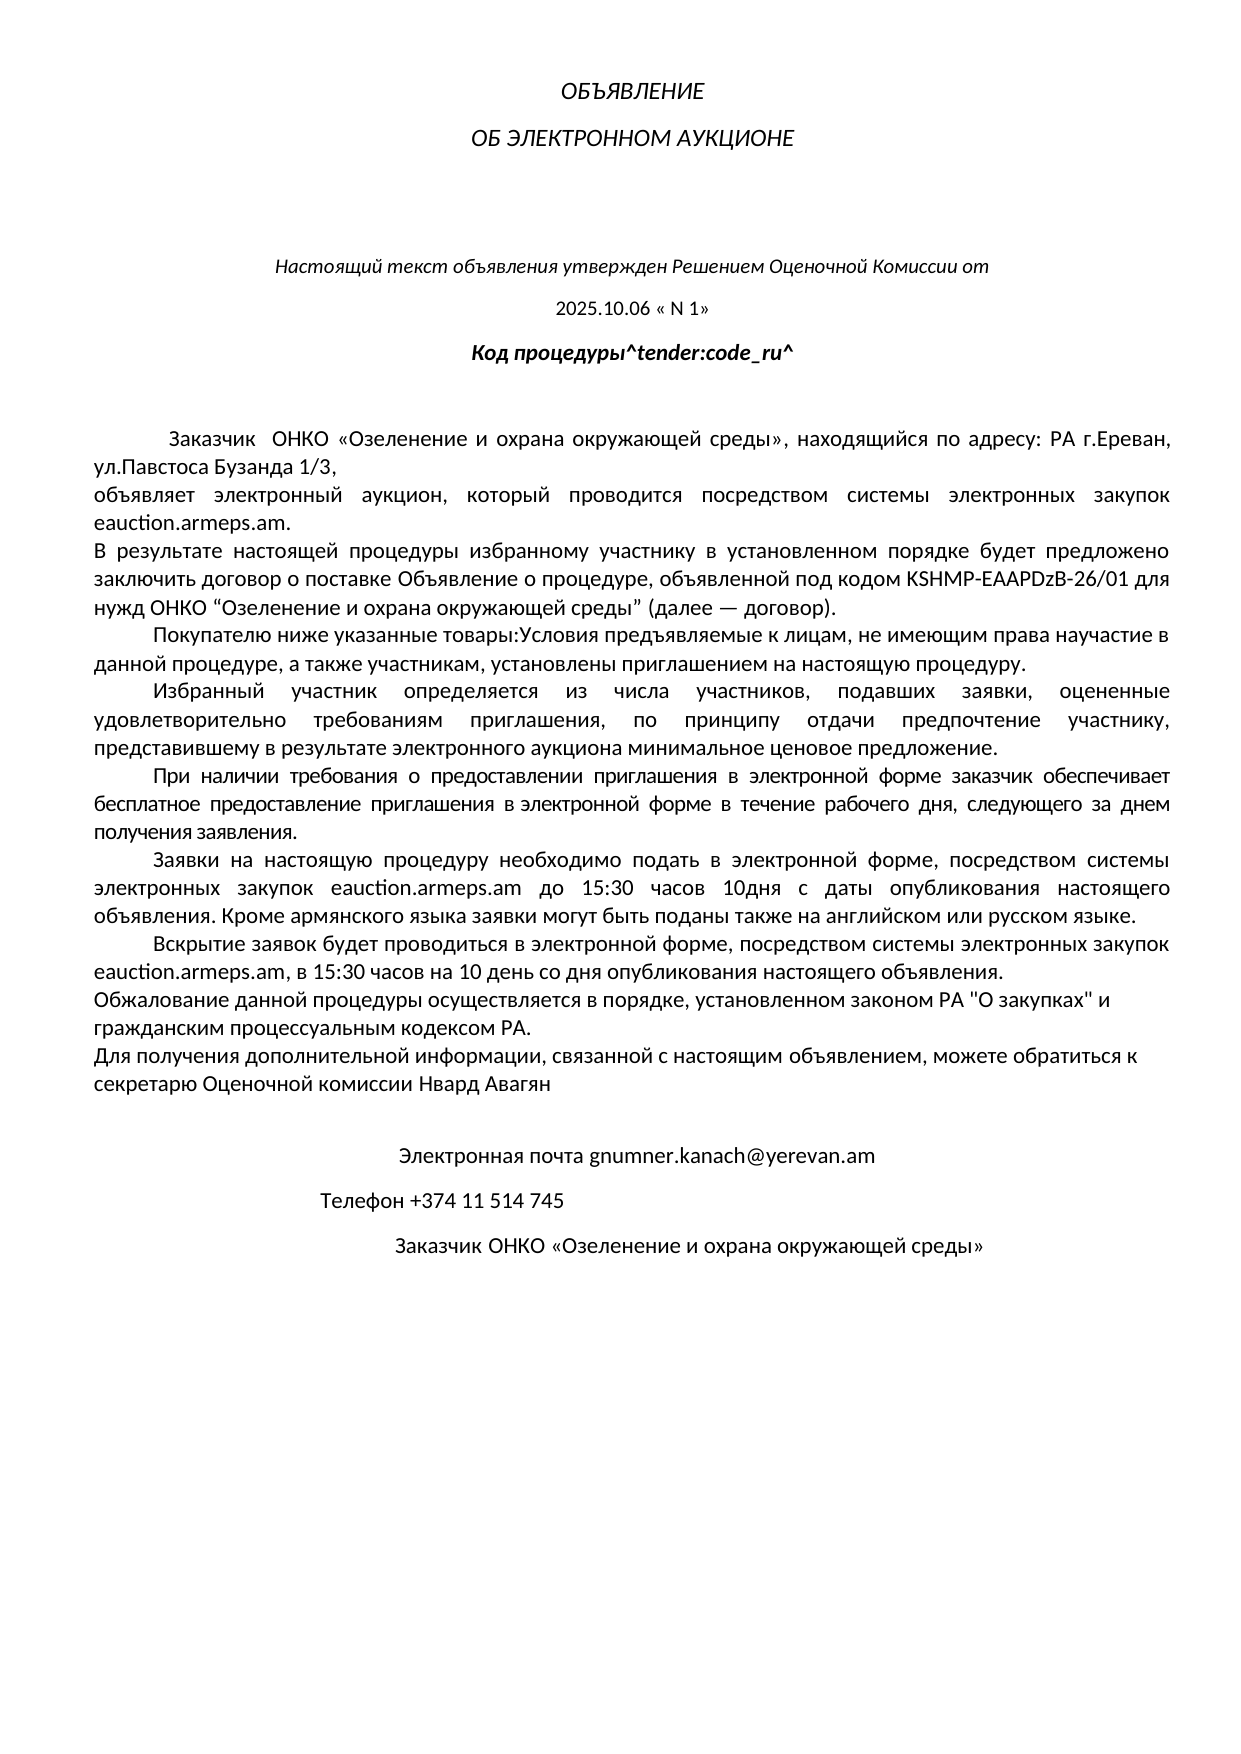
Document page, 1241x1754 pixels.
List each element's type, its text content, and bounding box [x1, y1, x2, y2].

text Настоящий текст объявления утвержден Решением Оценочной Комиссии от [94, 253, 1171, 279]
text Заказчик ОНКО «Озеленение и охрана окружающей среды» [94, 1231, 1172, 1259]
text Код процедуры^tender:code_ru^ [94, 338, 1171, 366]
text ОБЪЯВЛЕНИЕ [94, 75, 1171, 106]
text Электронная почта gnumner.kanach@yerevan.am [94, 1142, 1171, 1170]
text Заказчик ОНКО «Озеленение и охрана окружающей среды», находящийся по адресу: РА г.Ереван, ул.Павстоса Бузанда 1/3, [94, 424, 1171, 481]
text Телефон +374 11 514 745 [271, 1186, 1171, 1214]
text Покупателю ниже указанные товары:Условия предъявляемые к лицам, не имеющим права научастие в данной процедуре, а также участникам, установлены приглашением на настоящую процедуру. [94, 621, 1171, 677]
text В результате настоящей процедуры избранному участнику в установленном порядке будет предложено заключить договор о поставке Объявление о процедуре, объявленной под кодом KSHMP-EAAPDzB-26/01 для нужд ОНКО “Озеленение и охрана окружающей среды” (далее — договор). [94, 537, 1171, 621]
text объявляет электронный аукцион, который проводится посредством системы электронных закупок eauction.armeps.am. [94, 481, 1171, 537]
text Вскрытие заявок будет проводиться в электронной форме, посредством системы электронных закупок eauction.armeps.am, в 15:30 часов на 10 день со дня опубликования настоящего объявления. [94, 929, 1171, 985]
text Заявки на настоящую процедуру необходимо подать в электронной форме, посредством системы электронных закупок eauction.armeps.am до 15:30 часов 10дня с даты опубликования настоящего объявления. Кроме армянского языка заявки могут быть поданы также на английском или русском языке. [94, 845, 1171, 929]
text Обжалование данной процедуры осуществляется в порядке, установленном законом РА "О закупках" и гражданским процессуальным кодексом РА. [94, 985, 1171, 1041]
text 2025.10.06 « N 1» [94, 296, 1171, 321]
text Для получения дополнительной информации, связанной с настоящим объявлением, можете обратиться к секретарю Оценочной комиссии Нвард Авагян [94, 1041, 1171, 1097]
text ОБ ЭЛЕКТРОННОМ АУКЦИОНЕ [94, 122, 1171, 153]
text При наличии требования о предоставлении приглашения в электронной форме заказчик обеспечивает бесплатное предоставление приглашения в электронной форме в течение рабочего дня, следующего за днем получения заявления. [94, 761, 1171, 845]
text Избранный участник определяется из числа участников, подавших заявки, оцененные удовлетворительно требованиям приглашения, по принципу отдачи предпочтение участнику, представившему в результате электронного аукциона минимальное ценовое предложение. [94, 677, 1171, 761]
